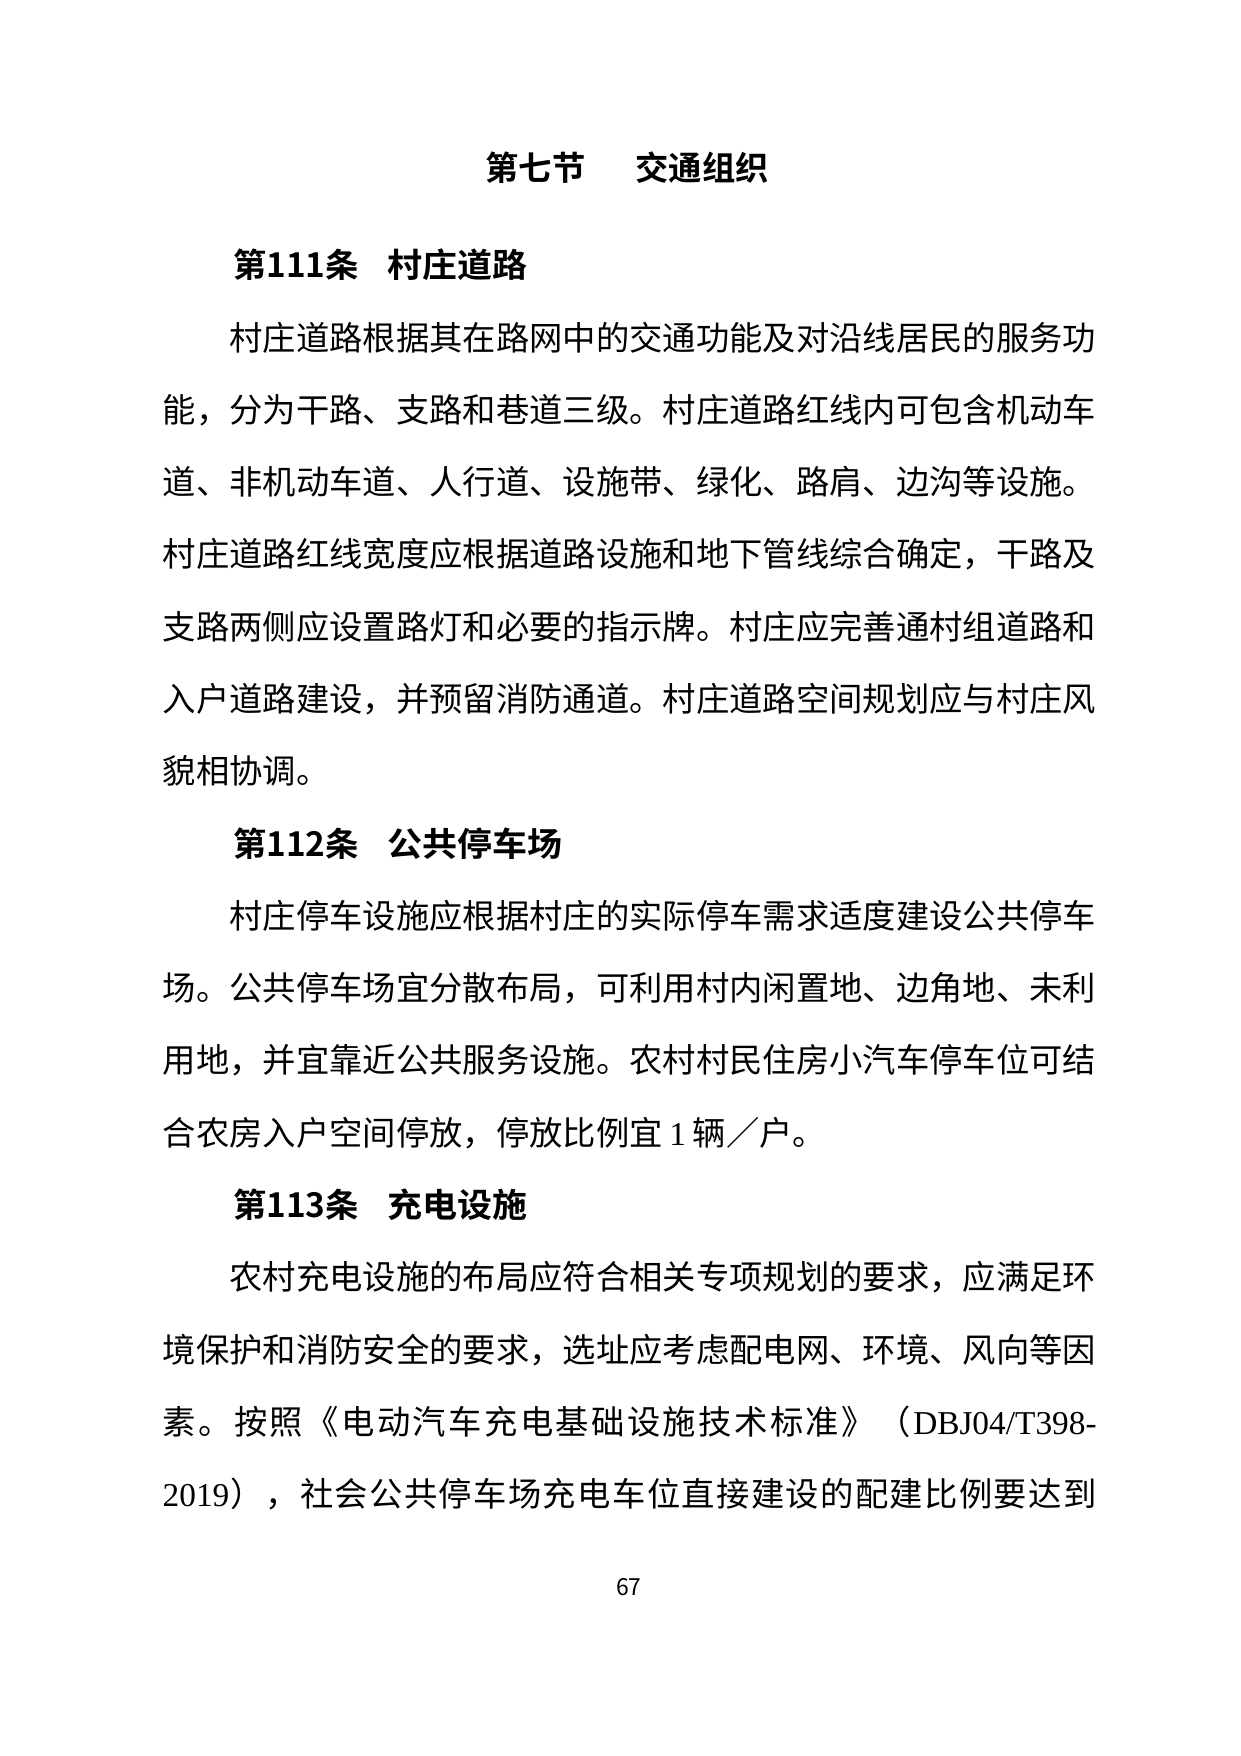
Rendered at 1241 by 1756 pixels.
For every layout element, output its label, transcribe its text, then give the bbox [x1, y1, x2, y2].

subtitle 交通组织 [162, 142, 1091, 190]
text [162, 1251, 1096, 1516]
text 村庄停车设施应根据村庄的实际停车需求适度建设公共停车场。公共停车场宜分散布局，可利用村内闲置地、边角地、未利用地，并宜靠近公共服务设施。农村村民住房小汽车停车位可结合农房入户空间停放，停放比例宜1辆／户。 [162, 889, 1096, 1155]
text 村庄道路 [162, 239, 1085, 287]
text 村庄道路根据其在路网中的交通功能及对沿线居民的服务功能，分为干路、支路和巷道三级。村庄道路红线内可包含机动车道、非机动车道、人行道、设施带、绿化、路肩、边沟等设施。村庄道路红线宽度应根据道路设施和地下管线综合确定，干路及支路两侧应设置路灯和必要的指示牌。村庄应完善通村组道路和入户道路建设，并预留消防通道。村庄道路空间规划应与村庄风貌相协调。 [162, 311, 1096, 793]
text 充电设施 [162, 1179, 1085, 1227]
text 公共停车场 [162, 817, 1085, 866]
